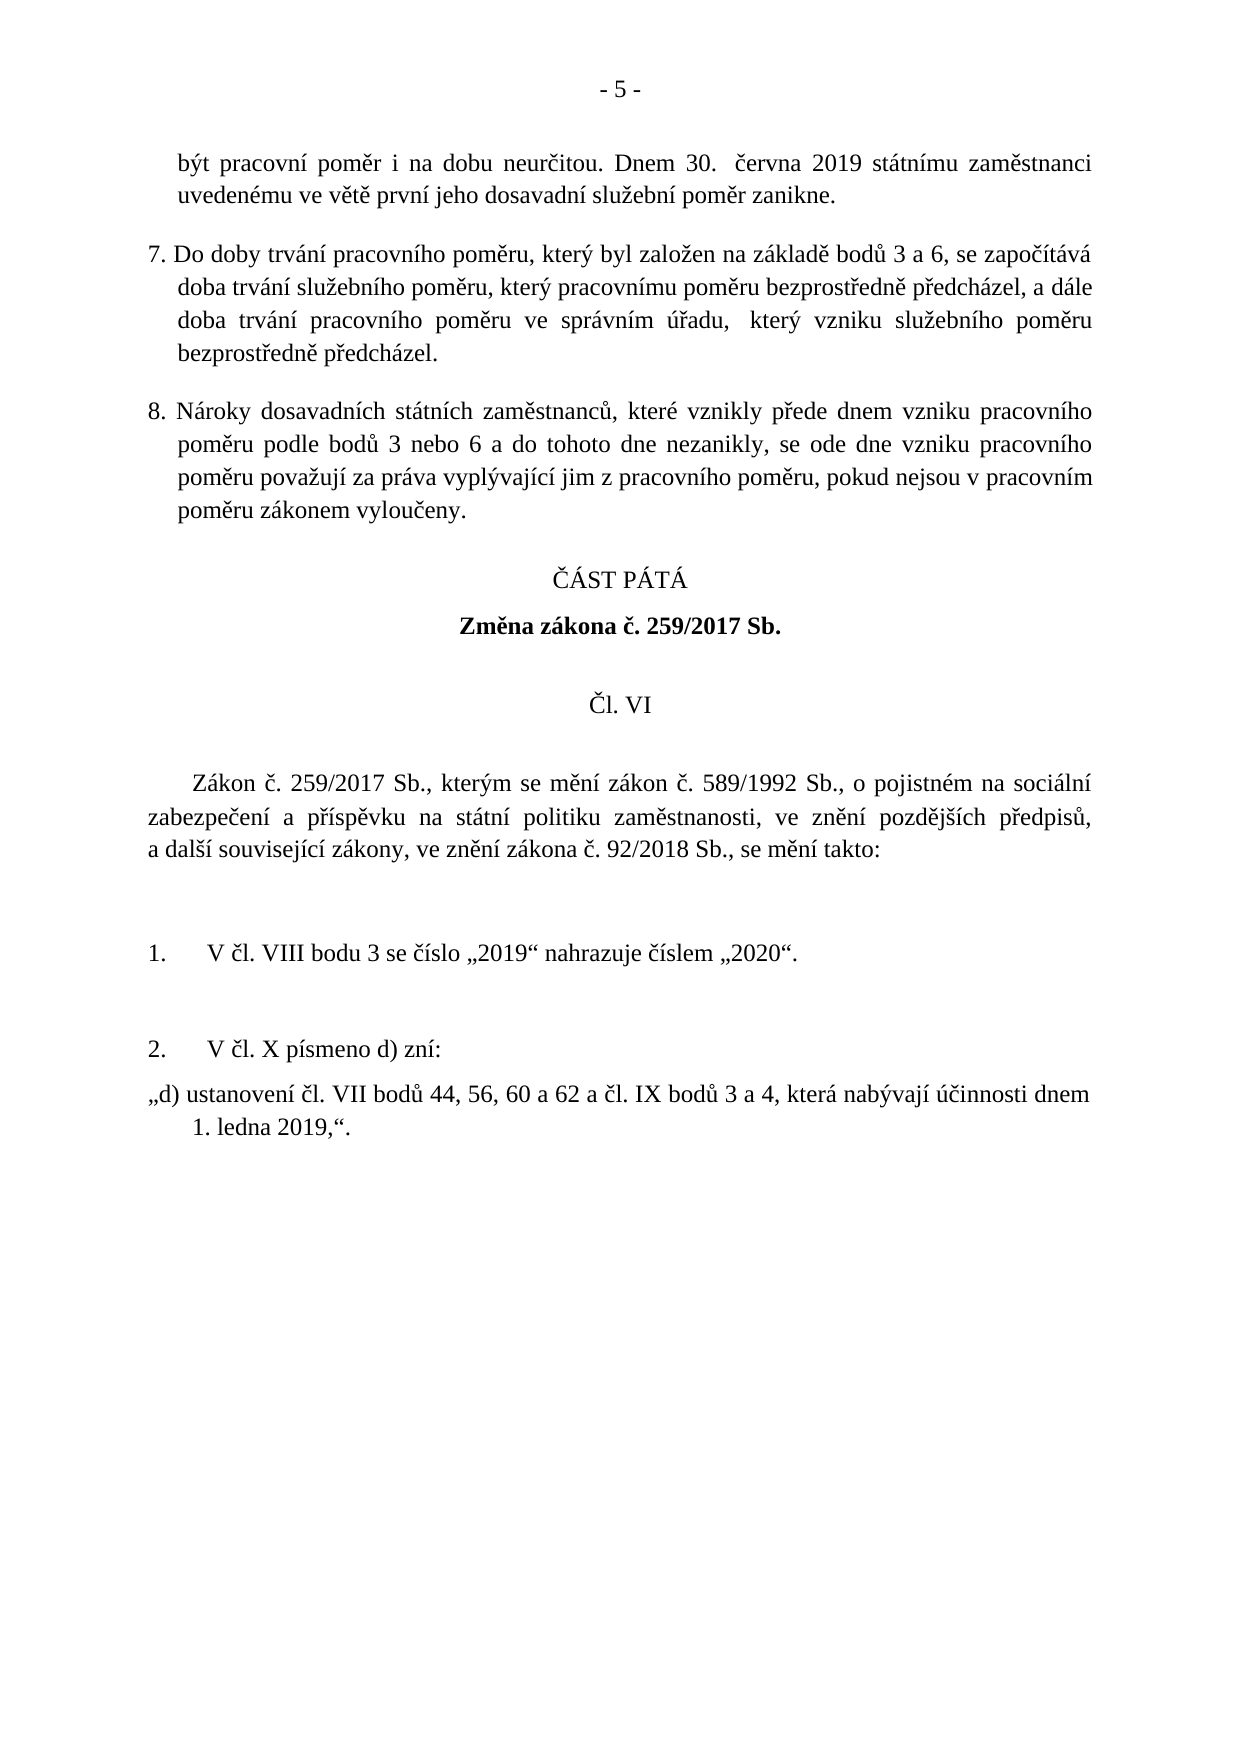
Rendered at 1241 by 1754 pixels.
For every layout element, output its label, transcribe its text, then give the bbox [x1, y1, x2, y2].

list V čl. VIII bodu 3 se číslo „2019“ nahrazuje číslem „2020“. [148, 938, 1093, 967]
text Zákon č. 259/2017 Sb., kterým se mění zákon č. 589/1992 Sb., o pojistném na sociální zabezpečení a příspěvku na státní politiku zaměstnanosti, ve znění pozdějších předpisů, a další související zákony, ve znění zákona č. 92/2018 Sb., se mění takto: [148, 768, 1093, 863]
text 7. Do doby trvání pracovního poměru, který byl založen na základě bodů 3 a 6, se započítává doba trvání služebního poměru, který pracovnímu poměru bezprostředně předcházel, a dále doba trvání pracovního poměru ve správním úřadu, který vzniku služebního poměru bezprostředně předcházel. [148, 239, 1093, 366]
text ČÁST PÁTÁ [148, 565, 1093, 594]
text V čl. X písmeno d) zní: [148, 1034, 1093, 1063]
text Čl. VI [148, 690, 1093, 718]
text 8. Nároky dosavadních státních zaměstnanců, které vznikly přede dnem vzniku pracovního poměru podle bodů 3 nebo 6 a do tohoto dne nezanikly, se ode dne vzniku pracovního poměru považují za práva vyplývající jim z pracovního poměru, pokud nejsou v pracovním poměru zákonem vyloučeny. [148, 396, 1093, 523]
text „d) ustanovení čl. VII bodů 44, 56, 60 a 62 a čl. IX bodů 3 a 4, která nabývají účinnosti dnem 1. ledna 2019,“. [148, 1079, 1093, 1141]
text Změna zákona č. 259/2017 Sb. [148, 611, 1093, 639]
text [148, 148, 1093, 209]
